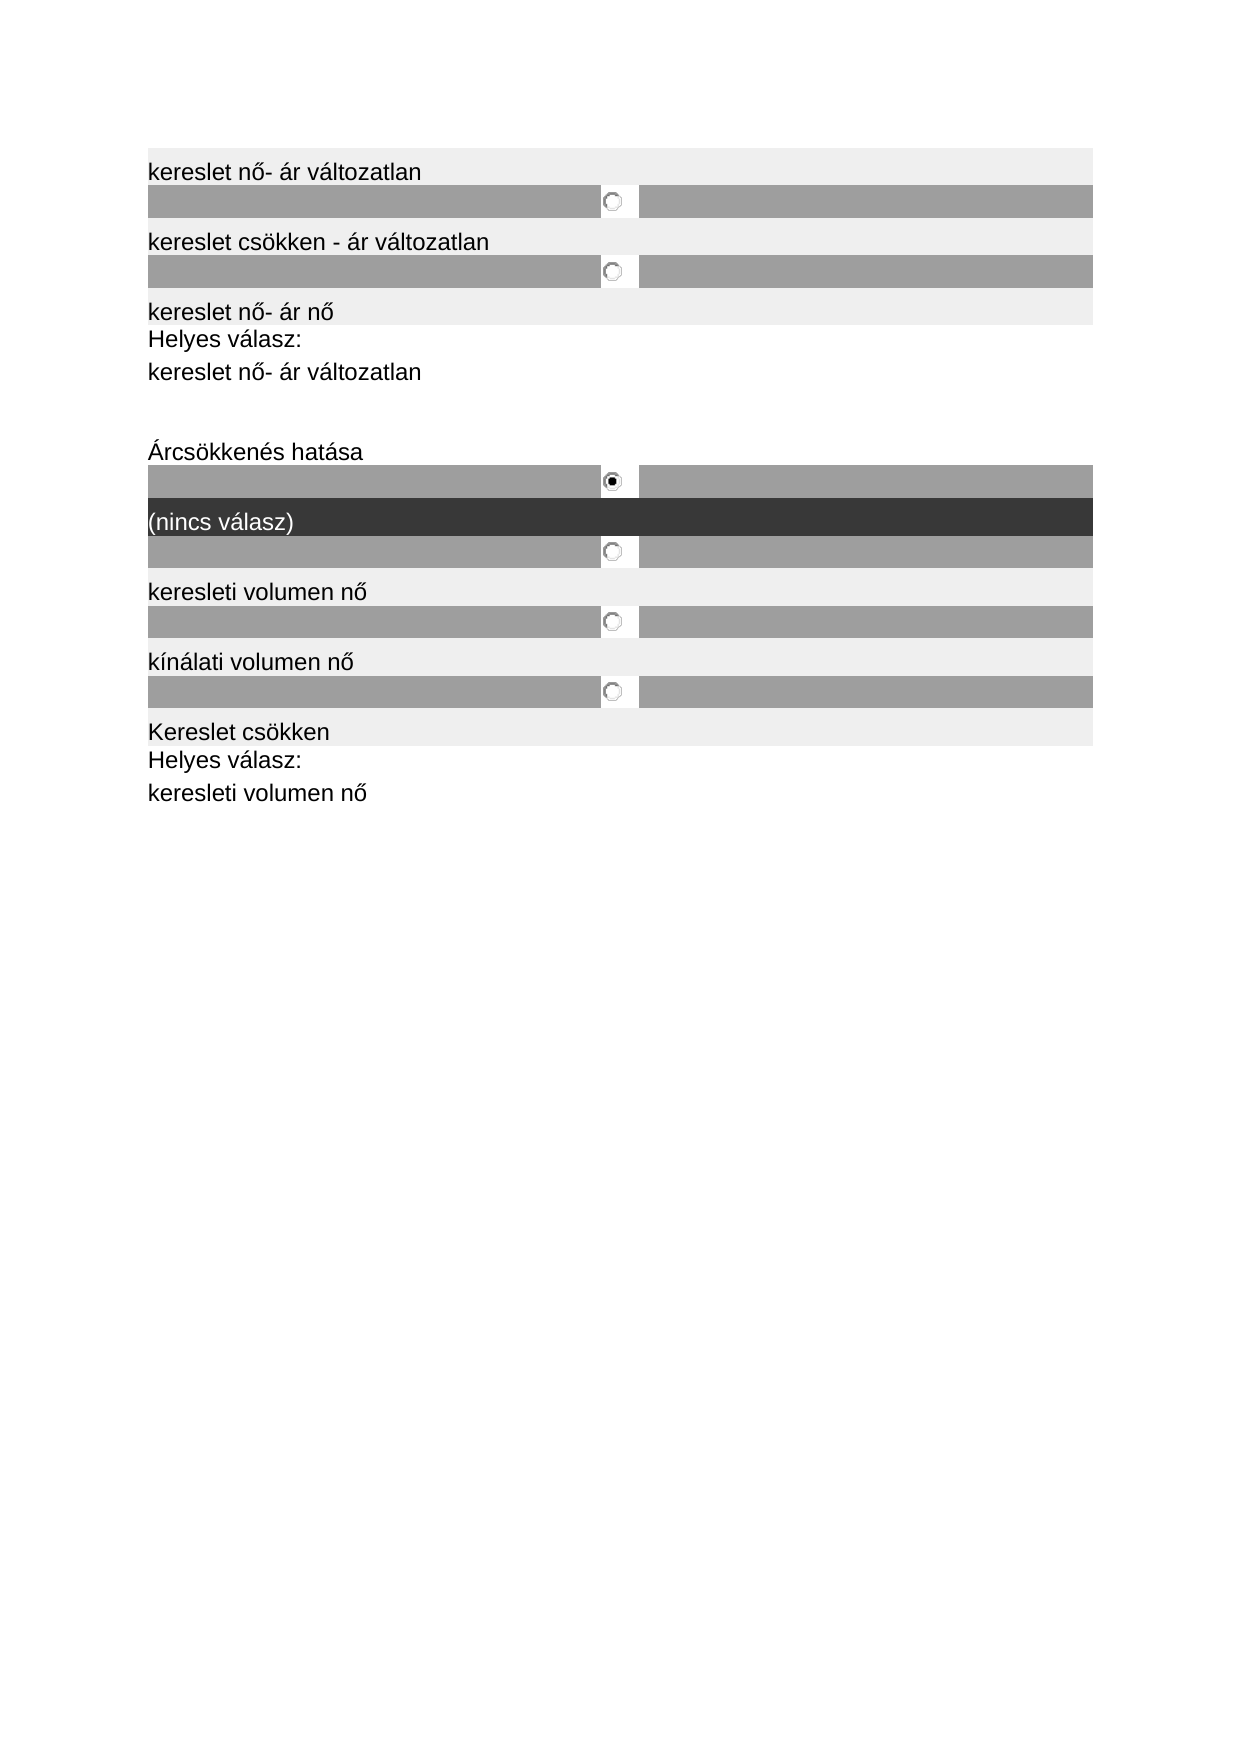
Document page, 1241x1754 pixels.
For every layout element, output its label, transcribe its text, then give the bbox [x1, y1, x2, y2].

text kereslet csökken - ár változatlan [148, 218, 1093, 255]
text (nincs válasz) [148, 498, 1093, 536]
text keresleti volumen nő [148, 773, 1093, 806]
text kereslet nő- ár nő [148, 288, 1093, 325]
text keresleti volumen nő [148, 568, 1093, 606]
text Helyes válasz: [148, 325, 1093, 353]
text kereslet nő- ár változatlan [148, 353, 1093, 386]
text kereslet nő- ár változatlan [148, 148, 1093, 185]
text Helyes válasz: [148, 746, 1093, 773]
text kínálati volumen nő [148, 638, 1093, 676]
text Árcsökkenés hatása [148, 433, 1093, 465]
text Kereslet csökken [148, 708, 1093, 746]
